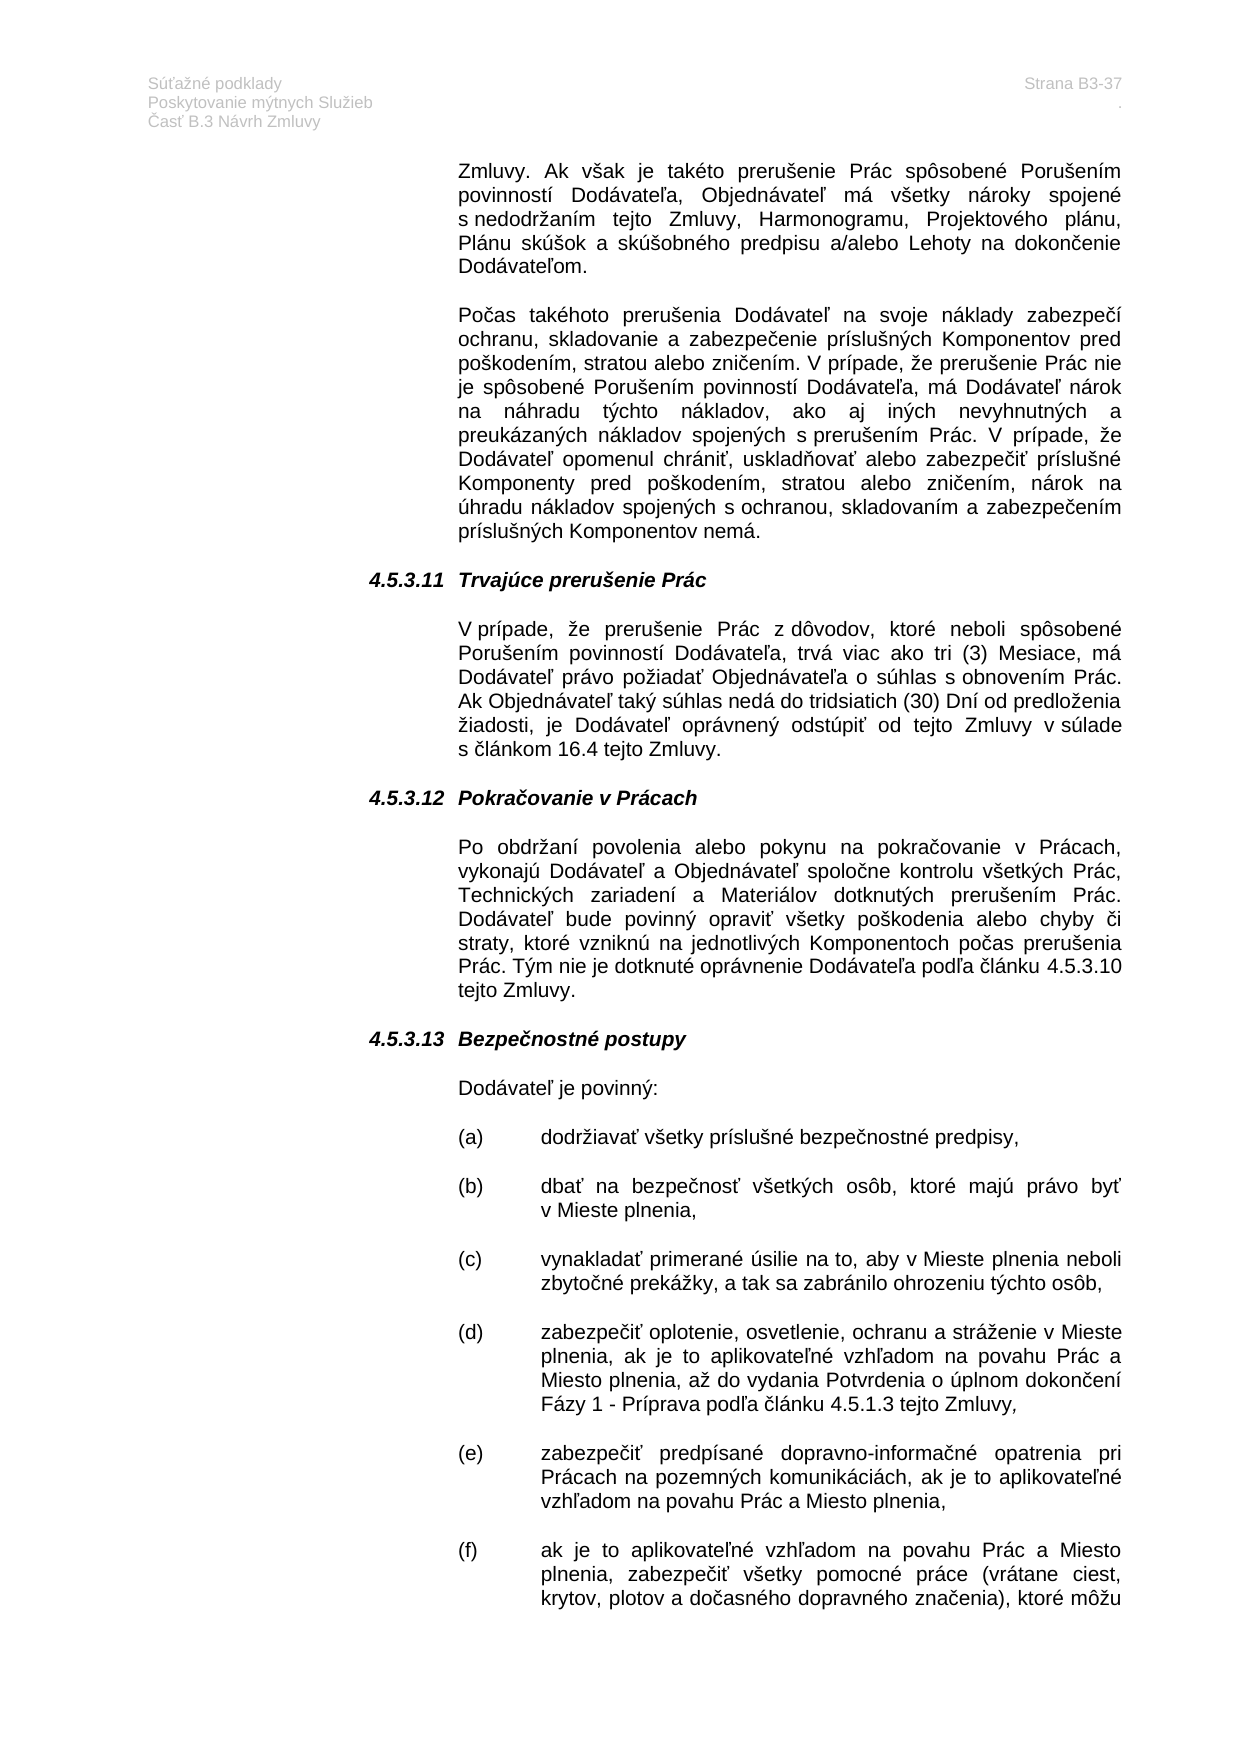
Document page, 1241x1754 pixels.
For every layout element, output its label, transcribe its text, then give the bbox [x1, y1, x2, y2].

list dbať na bezpečnosť všetkých osôb, ktoré majú právo byť v Mieste plnenia, [458, 1174, 1122, 1222]
text Počas takéhoto prerušenia Dodávateľ na svoje náklady zabezpečí ochranu, skladovanie a zabezpečenie príslušných Komponentov pred poškodením, stratou alebo zničením. V prípade, že prerušenie Prác nie je spôsobené Porušením povinností Dodávateľa, má Dodávateľ nárok na náhradu týchto nákladov, ako aj iných nevyhnutných a preukázaných nákladov spojených s prerušením Prác. V prípade, že Dodávateľ opomenul chrániť, uskladňovať alebo zabezpečiť príslušné Komponenty pred poškodením, stratou alebo zničením, nárok na úhradu nákladov spojených s ochranou, skladovaním a zabezpečením príslušných Komponentov nemá. [458, 303, 1122, 543]
text V prípade, že prerušenie Prác z dôvodov, ktoré neboli spôsobené Porušením povinností Dodávateľa, trvá viac ako tri (3) Mesiace, má Dodávateľ právo požiadať Objednávateľa o súhlas s obnovením Prác. Ak Objednávateľ taký súhlas nedá do tridsiatich (30) Dní od predloženia žiadosti, je Dodávateľ oprávnený odstúpiť od tejto Zmluvy v súlade s článkom 16.4 tejto Zmluvy. [458, 617, 1122, 761]
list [458, 1538, 1122, 1609]
subtitle Trvajúce prerušenie Prác [369, 568, 1122, 592]
text Po obdržaní povolenia alebo pokynu na pokračovanie v Prácach, vykonajú Dodávateľ a Objednávateľ spoločne kontrolu všetkých Prác, Technických zariadení a Materiálov dotknutých prerušením Prác. Dodávateľ bude povinný opraviť všetky poškodenia alebo chyby či straty, ktoré vzniknú na jednotlivých Komponentoch počas prerušenia Prác. Tým nie je dotknuté oprávnenie Dodávateľa podľa článku 4.5.3.10 tejto Zmluvy. [458, 834, 1122, 1002]
list zabezpečiť oplotenie, osvetlenie, ochranu a stráženie v Mieste plnenia, ak je to aplikovateľné vzhľadom na povahu Prác a Miesto plnenia, až do vydania Potvrdenia o úplnom dokončení Fázy 1 - Príprava podľa článku 4.5.1.3 tejto Zmluvy, [458, 1320, 1122, 1416]
list zabezpečiť predpísané dopravno-informačné opatrenia pri Prácach na pozemných komunikáciách, ak je to aplikovateľné vzhľadom na povahu Prác a Miesto plnenia, [458, 1441, 1122, 1513]
subtitle Bezpečnostné postupy [369, 1027, 1122, 1051]
list dodržiavať všetky príslušné bezpečnostné predpisy, [458, 1125, 1122, 1149]
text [458, 158, 1122, 278]
list vynakladať primerané úsilie na to, aby v Mieste plnenia neboli zbytočné prekážky, a tak sa zabránilo ohrozeniu týchto osôb, [458, 1247, 1122, 1295]
subtitle Pokračovanie v Prácach [369, 786, 1122, 809]
text Dodávateľ je povinný: [458, 1076, 1122, 1100]
